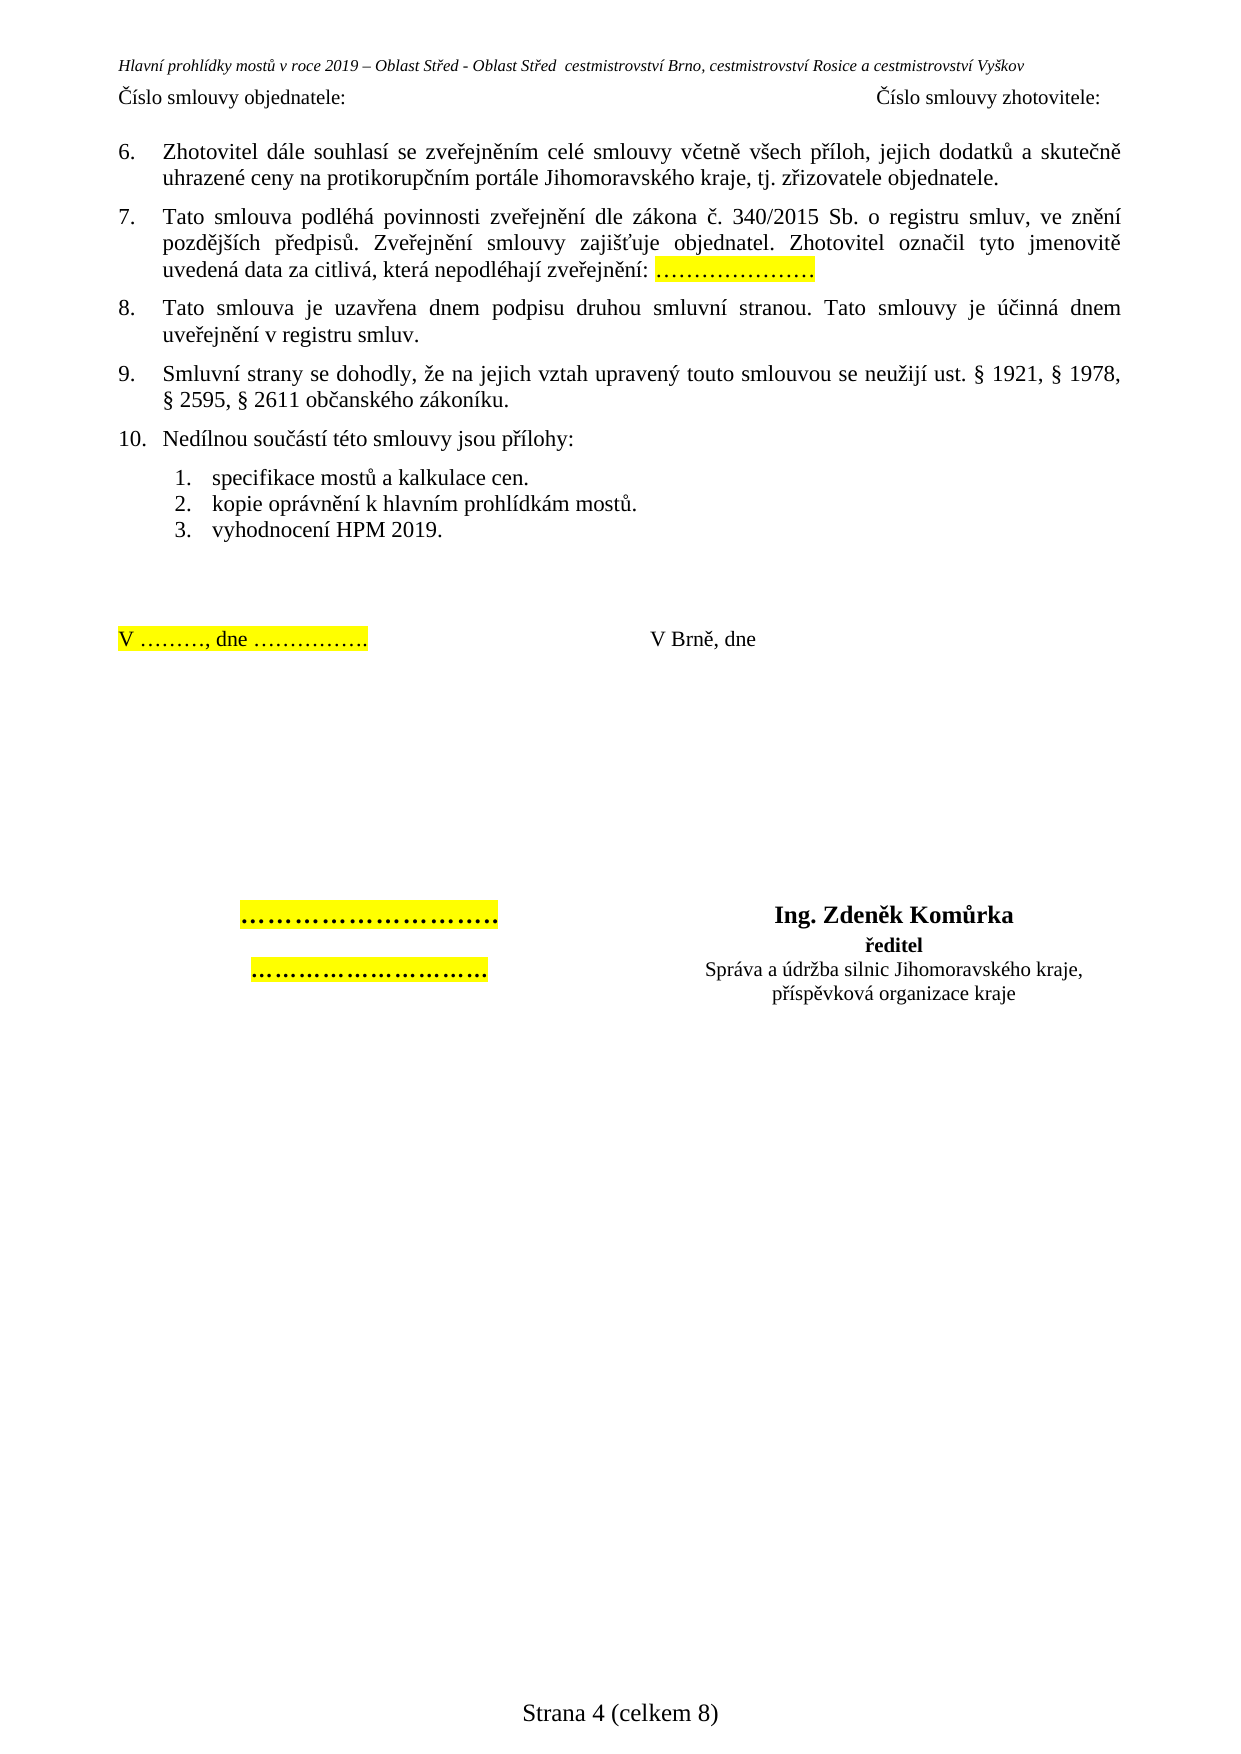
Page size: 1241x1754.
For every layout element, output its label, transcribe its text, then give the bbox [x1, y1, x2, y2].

list kopie oprávnění k hlavním prohlídkám mostů. [174, 490, 1122, 516]
table_header Ing. Zdeněk Komůrka [632, 896, 1156, 933]
table_cell ………………………… [107, 933, 632, 1005]
list Tato smlouva je uzavřena dnem podpisu druhou smluvní stranou. Tato smlouvy je účinná dnem uveřejnění v registru smluv. [118, 294, 1122, 347]
list specifikace mostů a kalkulace cen. [174, 464, 1122, 490]
list Zhotovitel dále souhlasí se zveřejněním celé smlouvy včetně všech příloh, jejich dodatků a skutečně uhrazené ceny na protikorupčním portále Jihomoravského kraje, tj. zřizovatele objednatele. [118, 138, 1122, 190]
list Tato smlouva podléhá povinnosti zveřejnění dle zákona č. 340/2015 Sb. o registru smluv, ve znění pozdějších předpisů. Zveřejnění smlouvy zajišťuje objednatel. Zhotovitel označil tyto jmenovitě uvedená data za citlivá, která nepodléhají zveřejnění: ………………… [118, 203, 1122, 282]
list vyhodnocení HPM 2019. [174, 516, 1122, 543]
table_cell ředitel Správa a údržba silnic Jihomoravského kraje, příspěvková organizace kraje [632, 933, 1156, 1005]
table_header ……………………….. [107, 896, 632, 933]
list Smluvní strany se dohodly, že na jejich vztah upravený touto smlouvou se neužijí ust. § 1921, § 1978, § 2595, § 2611 občanského zákoníku. [118, 360, 1122, 412]
table_header V ………, dne ……………. [107, 575, 638, 852]
list Nedílnou součástí této smlouvy jsou přílohy: [118, 425, 1122, 451]
table_header V Brně, dne [639, 575, 1170, 852]
